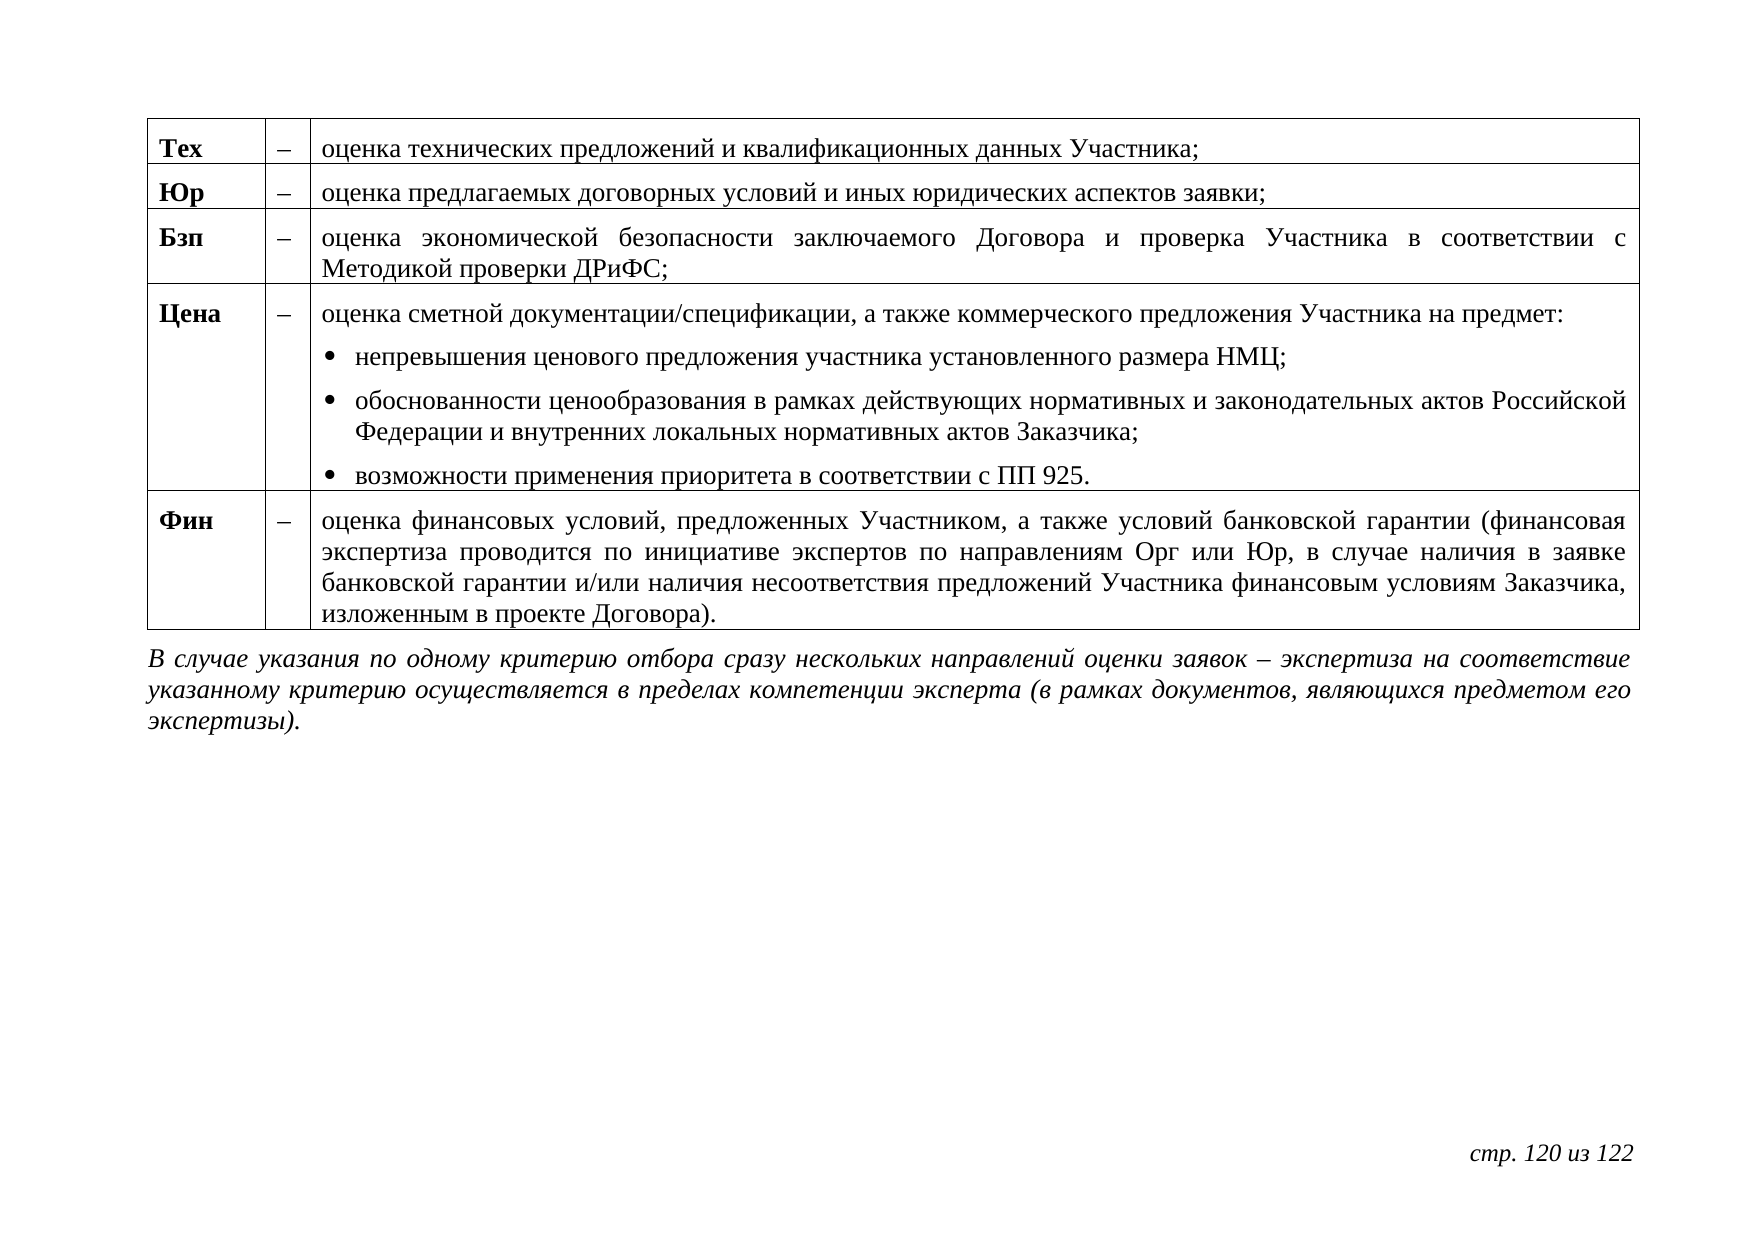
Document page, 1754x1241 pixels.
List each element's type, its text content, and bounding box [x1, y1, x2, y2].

table_cell оценка технических предложений и квалификационных данных Участника; [311, 119, 1639, 163]
table_cell оценка финансовых условий, предложенных Участником, а также условий банковской гарантии (финансовая экспертиза проводится по инициативе экспертов по направлениям Орг или Юр, в случае наличия в заявке банковской гарантии и/или наличия несоответствия предложений Участника финансовым условиям Заказчика, изложенным в проекте Договора). [311, 491, 1639, 628]
text В случае указания по одному критерию отбора сразу нескольких направлений оценки заявок – экспертиза на соответствие указанному критерию осуществляется в пределах компетенции эксперта (в рамках документов, являющихся предметом его экспертизы). [148, 642, 1636, 736]
table_cell оценка сметной документации/спецификации, а также коммерческого предложения Участника на предмет: непревышения ценового предложения участника установленного размера НМЦ; обоснованности ценообразования в рамках действующих нормативных и законодательных актов Российской Федерации и внутренних локальных нормативных актов Заказчика; возможности применения приоритета в соответствии с ПП 925. [311, 284, 1639, 490]
table_cell – [266, 119, 310, 163]
table_cell Бзп [148, 209, 265, 283]
table_cell – [266, 209, 310, 283]
table_cell оценка предлагаемых договорных условий и иных юридических аспектов заявки; [311, 164, 1639, 207]
table_cell – [266, 164, 310, 207]
table_cell Тех [148, 119, 265, 163]
table_cell Цена [148, 284, 265, 490]
table_cell оценка экономической безопасности заключаемого Договора и проверка Участника в соответствии с Методикой проверки ДРиФС; [311, 209, 1639, 283]
table_cell – [266, 284, 310, 490]
table_cell Фин [148, 491, 265, 628]
table_cell Юр [148, 164, 265, 207]
table_cell – [266, 491, 310, 628]
